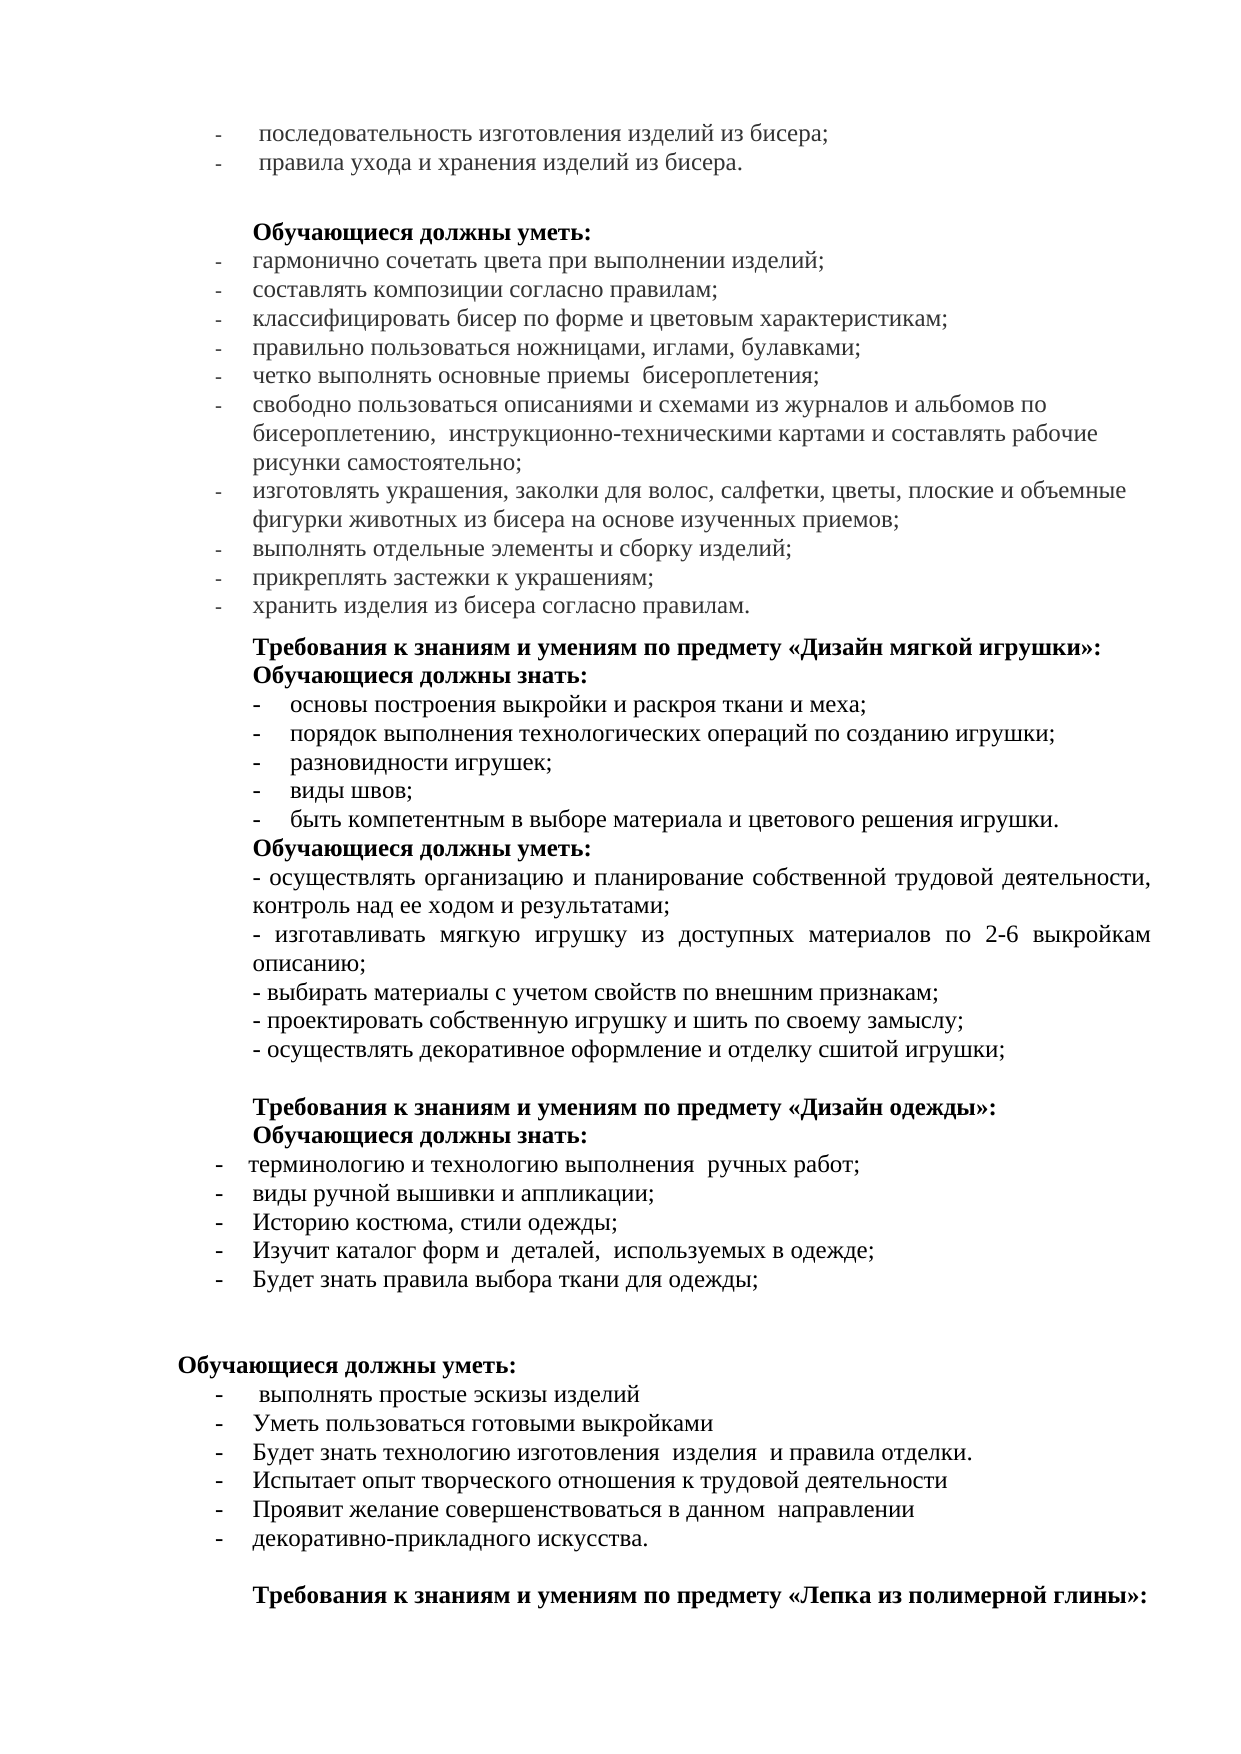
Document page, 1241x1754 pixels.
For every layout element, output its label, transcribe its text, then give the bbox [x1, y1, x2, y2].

text Требования к знаниям и умениям по предмету «Дизайн одежды»: [252, 1092, 1152, 1121]
list Будет знать технологию изготовления изделия и правила отделки. [215, 1437, 1152, 1466]
list правильно пользоваться ножницами, иглами, булавками; [215, 332, 1152, 361]
text Требования к знаниям и умениям по предмету «Лепка из полимерной глины»: [252, 1581, 1152, 1609]
list свободно пользоваться описаниями и схемами из журналов и альбомов по бисероплетению, инструкционно-техническими картами и составлять рабочие рисунки самостоятельно; [215, 389, 1152, 476]
list последовательность изготовления изделий из бисера; [215, 118, 1152, 147]
list Историю костюма, стили одежды; [215, 1207, 1152, 1236]
list быть компетентным в выборе материала и цветового решения игрушки. [252, 804, 1152, 833]
list декоративно-прикладного искусства. [215, 1523, 1152, 1552]
list хранить изделия из бисера согласно правилам. [215, 591, 1152, 619]
text - осуществлять организацию и планирование собственной трудовой деятельности, контроль над ее ходом и результатами; [252, 862, 1152, 919]
list выполнять простые эскизы изделий [215, 1379, 1152, 1408]
text - изготавливать мягкую игрушку из доступных материалов по 2-6 выкройкам описанию; [252, 919, 1152, 977]
list составлять композиции согласно правилам; [215, 274, 1152, 303]
text - осуществлять декоративное оформление и отделку сшитой игрушки; [252, 1034, 1152, 1063]
list порядок выполнения технологических операций по созданию игрушки; [252, 718, 1152, 747]
text - проектировать собственную игрушку и шить по своему замыслу; [252, 1006, 1152, 1034]
list Будет знать правила выбора ткани для одежды; [215, 1264, 1152, 1293]
list виды швов; [252, 776, 1152, 804]
text Требования к знаниям и умениям по предмету «Дизайн мягкой игрушки»: [252, 632, 1152, 661]
list классифицировать бисер по форме и цветовым характеристикам; [215, 303, 1152, 332]
text Обучающиеся должны уметь: [177, 1351, 1152, 1379]
list Проявит желание совершенствоваться в данном направлении [215, 1494, 1152, 1523]
list основы построения выкройки и раскроя ткани и меха; [252, 689, 1152, 718]
list правила ухода и хранения изделий из бисера. [215, 147, 1152, 176]
list гармонично сочетать цвета при выполнении изделий; [215, 246, 1152, 274]
text Обучающиеся должны знать: [252, 1121, 1152, 1149]
text Обучающиеся должны уметь: [252, 833, 1152, 862]
list Испытает опыт творческого отношения к трудовой деятельности [215, 1466, 1152, 1494]
list разновидности игрушек; [252, 747, 1152, 776]
list выполнять отдельные элементы и сборку изделий; [215, 533, 1152, 562]
list Изучит каталог форм и деталей, используемых в одежде; [215, 1236, 1152, 1264]
list четко выполнять основные приемы бисероплетения; [215, 361, 1152, 389]
text Обучающиеся должны уметь: [252, 217, 1152, 246]
list изготовлять украшения, заколки для волос, салфетки, цветы, плоские и объемные фигурки животных из бисера на основе изученных приемов; [215, 476, 1152, 533]
list Уметь пользоваться готовыми выкройками [215, 1408, 1152, 1437]
text - терминологию и технологию выполнения ручных работ; [177, 1149, 1152, 1178]
text - выбирать материалы с учетом свойств по внешним признакам; [252, 977, 1152, 1006]
list прикреплять застежки к украшениям; [215, 562, 1152, 591]
text Обучающиеся должны знать: [252, 661, 1152, 689]
list виды ручной вышивки и аппликации; [215, 1178, 1152, 1207]
